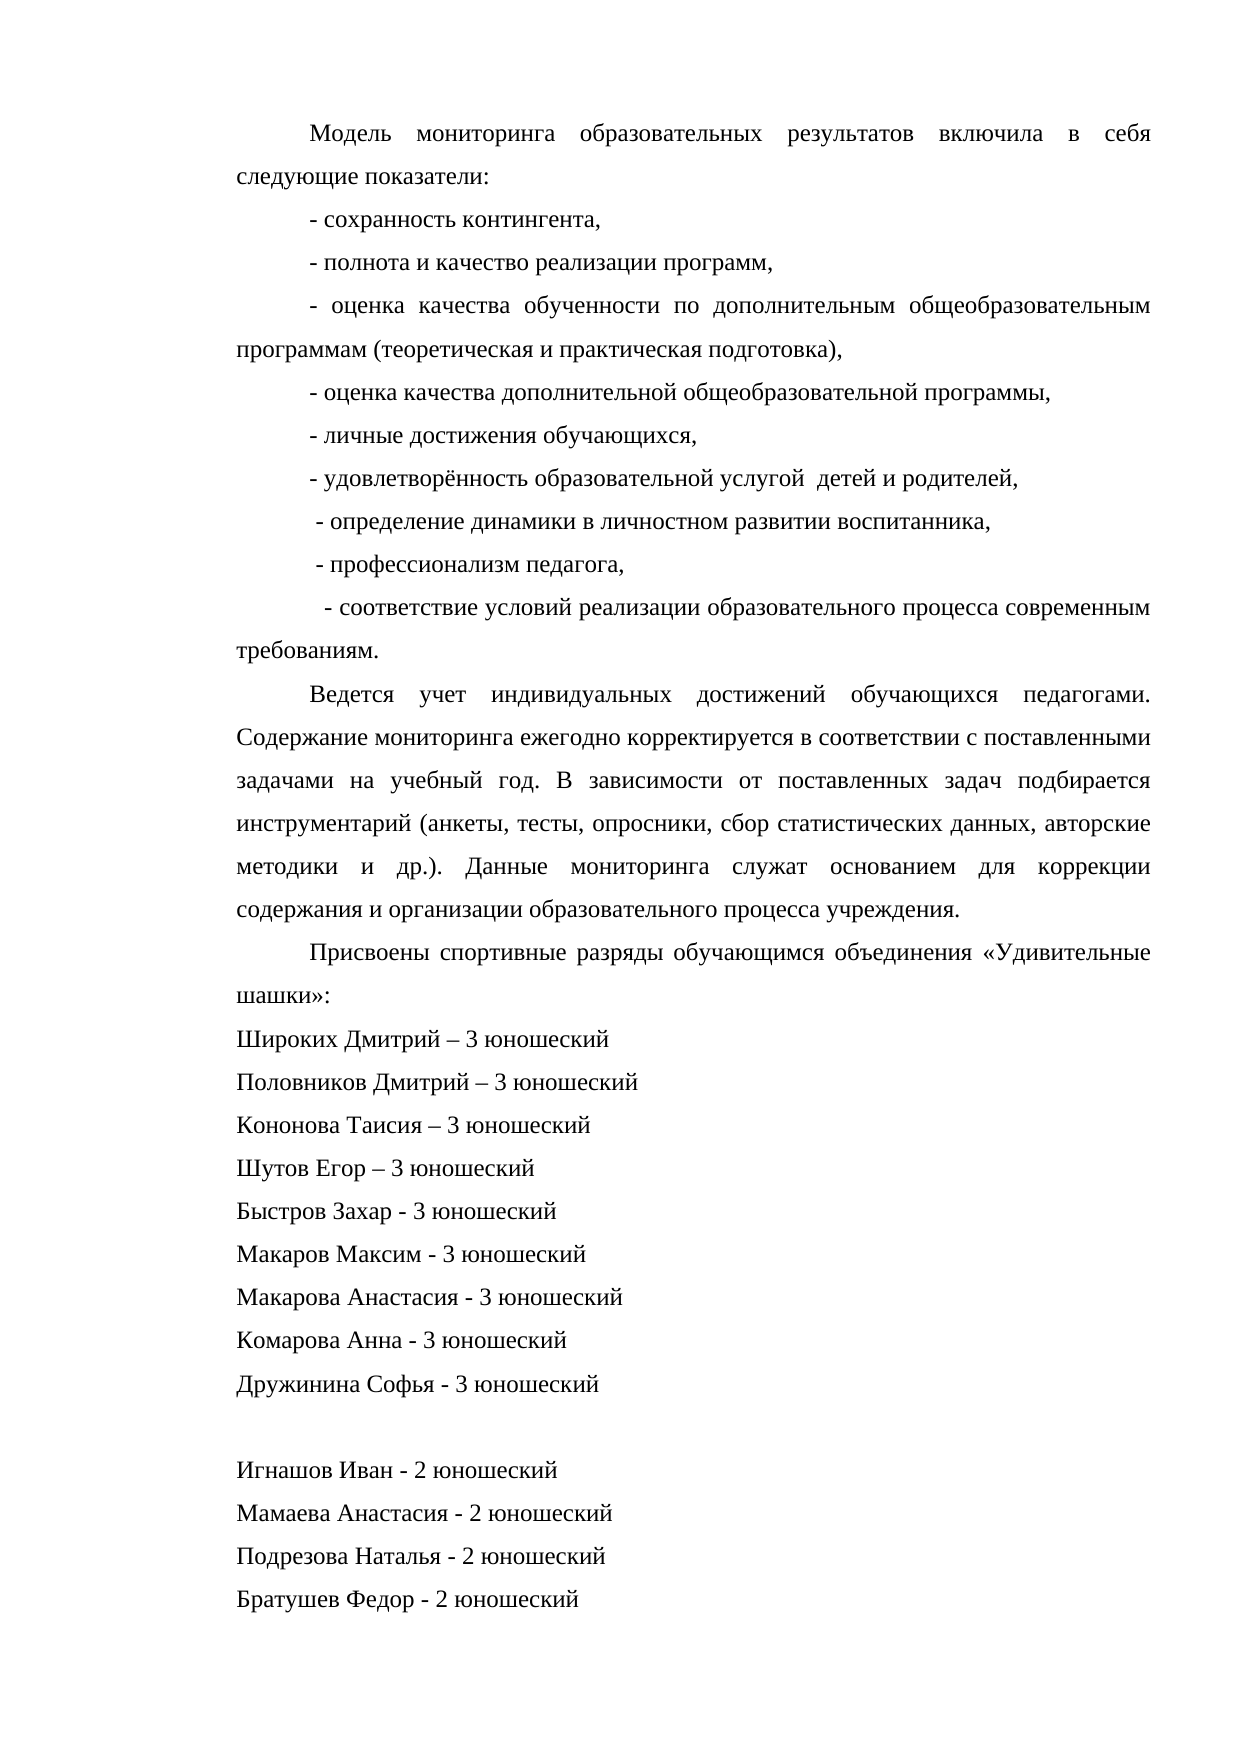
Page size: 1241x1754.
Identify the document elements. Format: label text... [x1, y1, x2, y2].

text Шутов Егор – 3 юношеский [236, 1153, 1152, 1182]
text - определение динамики в личностном развитии воспитанника, [236, 506, 1152, 535]
text - оценка качества дополнительной общеобразовательной программы, [236, 377, 1152, 406]
text - полнота и качество реализации программ, [236, 247, 1152, 276]
text - профессионализм педагога, [236, 549, 1152, 578]
text Присвоены спортивные разряды обучающимся объединения «Удивительные шашки»: [236, 937, 1152, 1009]
text Кононова Таисия – 3 юношеский [236, 1110, 1152, 1139]
text Игнашов Иван - 2 юношеский [236, 1455, 1152, 1484]
text Братушев Федор - 2 юношеский [236, 1584, 1152, 1613]
text Мамаева Анастасия - 2 юношеский [236, 1498, 1152, 1527]
text - личные достижения обучающихся, [236, 420, 1152, 449]
text Макаров Максим - 3 юношеский [236, 1239, 1152, 1268]
text Половников Дмитрий – 3 юношеский [236, 1067, 1152, 1096]
text Быстров Захар - 3 юношеский [236, 1196, 1152, 1225]
text Дружинина Софья - 3 юношеский [236, 1369, 1152, 1397]
text Подрезова Наталья - 2 юношеский [236, 1541, 1152, 1570]
text Макарова Анастасия - 3 юношеский [236, 1282, 1152, 1311]
text Модель мониторинга образовательных результатов включила в себя следующие показатели: [236, 118, 1152, 190]
text Комарова Анна - 3 юношеский [236, 1326, 1152, 1354]
text - сохранность контингента, [236, 204, 1152, 233]
text - соответствие условий реализации образовательного процесса современным требованиям. [236, 592, 1152, 664]
text - удовлетворённость образовательной услугой детей и родителей, [236, 463, 1152, 492]
text - оценка качества обученности по дополнительным общеобразовательным программам (теоретическая и практическая подготовка), [236, 291, 1152, 362]
text Ведется учет индивидуальных достижений обучающихся педагогами. Содержание мониторинга ежегодно корректируется в соответствии с поставленными задачами на учебный год. В зависимости от поставленных задач подбирается инструментарий (анкеты, тесты, опросники, сбор статистических данных, авторские методики и др.). Данные мониторинга служат основанием для коррекции содержания и организации образовательного процесса учреждения. [236, 679, 1152, 923]
text Широких Дмитрий – 3 юношеский [236, 1024, 1152, 1052]
